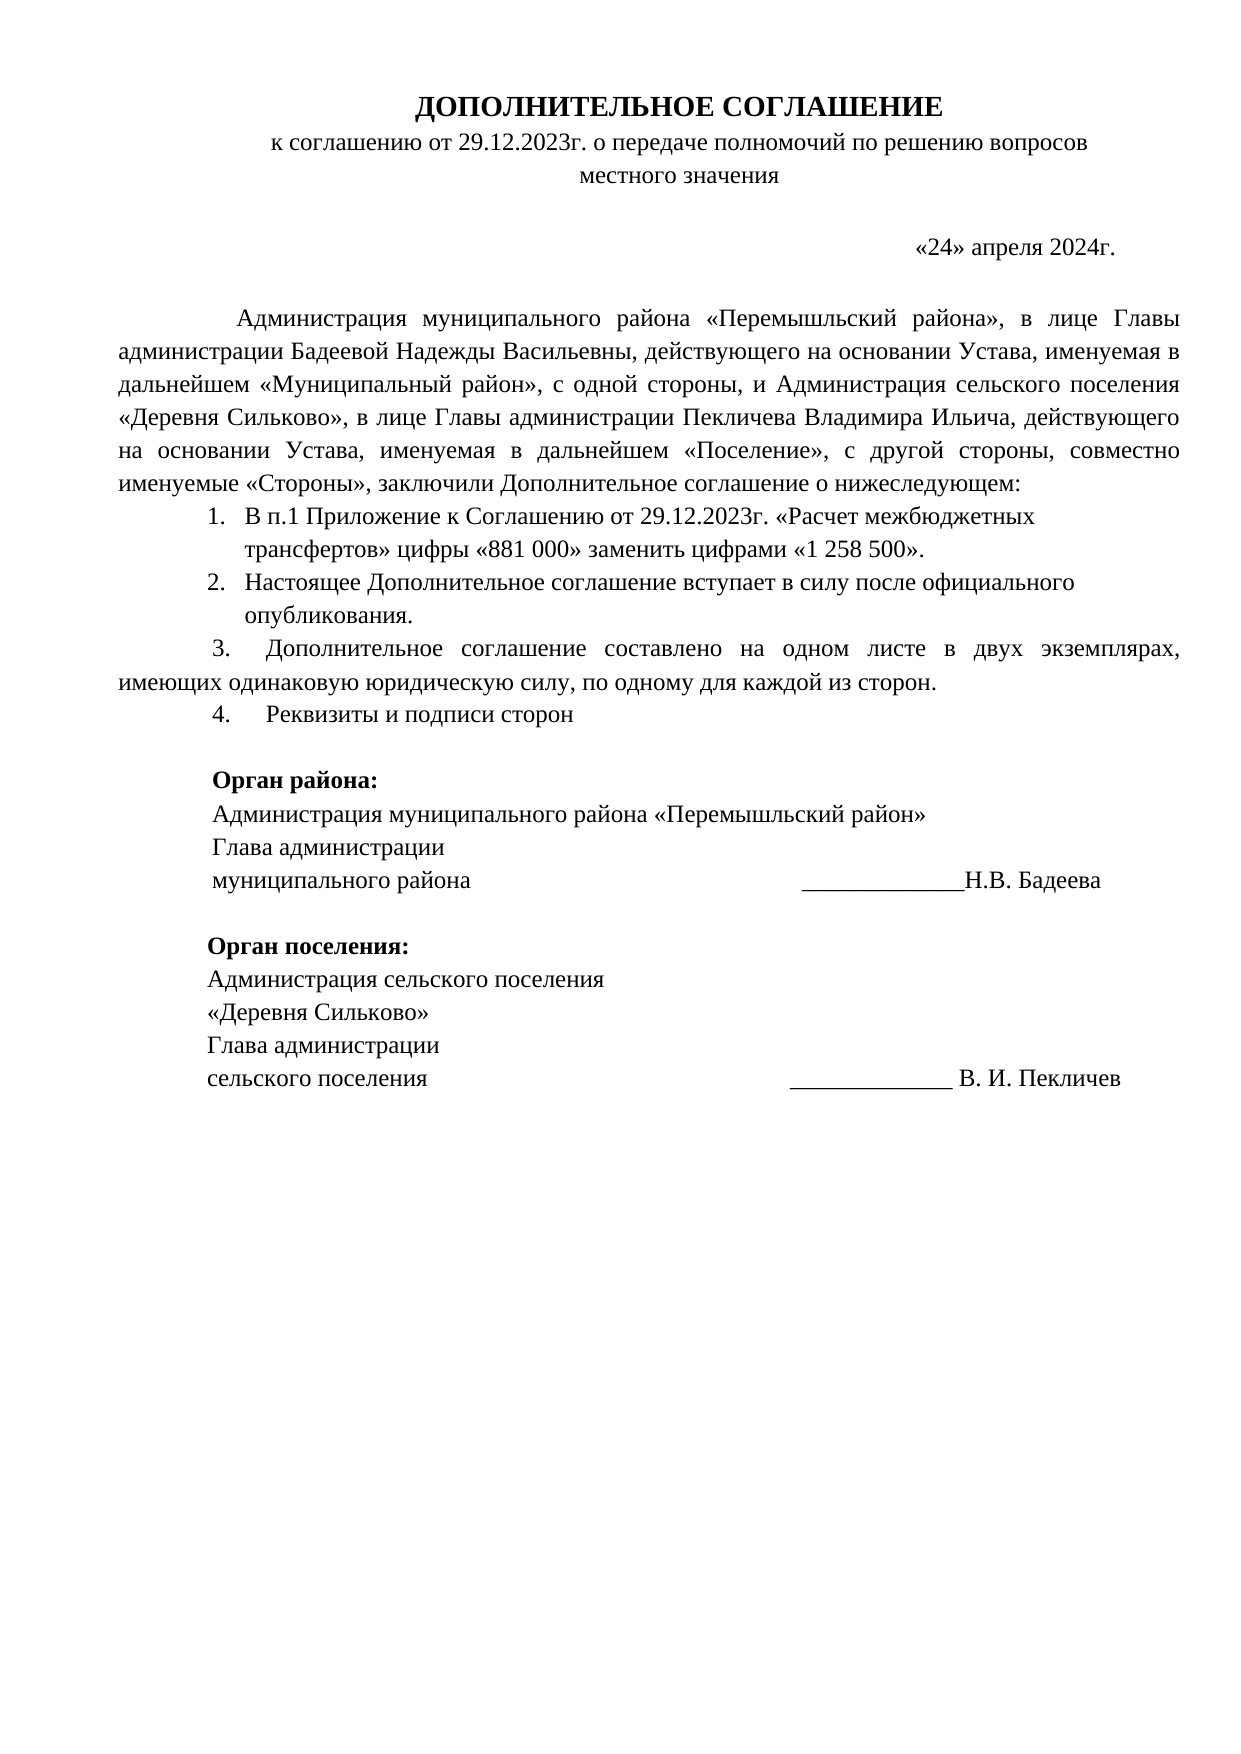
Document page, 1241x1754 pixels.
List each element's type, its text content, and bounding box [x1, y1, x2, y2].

text «Деревня Сильково» [118, 997, 1181, 1026]
list Дополнительное соглашение составлено на одном листе в двух экземплярах, имеющих одинаковую юридическую силу, по одному для каждой из сторон. [118, 633, 1181, 695]
text к соглашению от 29.12.2023г. о передаче полномочий по решению вопросов [177, 127, 1181, 156]
text Администрация сельского поселения [118, 964, 1181, 992]
list В п.1 Приложение к Соглашению от 29.12.2023г. «Расчет межбюджетных трансфертов» цифры «881 000» заменить цифрами «1 258 500». [207, 501, 1181, 563]
text Администрация муниципального района «Перемышльский района», в лице Главы администрации Бадеевой Надежды Васильевны, действующего на основании Устава, именуемая в дальнейшем «Муниципальный район», с одной стороны, и Администрация сельского поселения «Деревня Сильково», в лице Главы администрации Пекличева Владимира Ильича, действующего на основании Устава, именуемая в дальнейшем «Поселение», с другой стороны, совместно именуемые «Стороны», заключили Дополнительное соглашение о нижеследующем: [118, 303, 1181, 497]
text сельского поселения _____________ В. И. Пекличев [118, 1063, 1181, 1092]
list Настоящее Дополнительное соглашение вступает в силу после официального опубликования. [207, 567, 1181, 629]
text ДОПОЛНИТЕЛЬНОЕ СОГЛАШЕНИЕ [177, 89, 1181, 122]
text Глава администрации [118, 1030, 1181, 1058]
text местного значения [177, 160, 1181, 189]
text Орган поселения: [118, 931, 1181, 959]
text «24» апреля 2024г. [177, 232, 1181, 261]
list Орган района: [212, 766, 1181, 794]
list Глава администрации [212, 832, 1181, 860]
list Реквизиты и подписи сторон [118, 699, 1181, 728]
list муниципального района _____________Н.В. Бадеева [212, 865, 1181, 893]
list Администрация муниципального района «Перемышльский район» [212, 799, 1181, 827]
